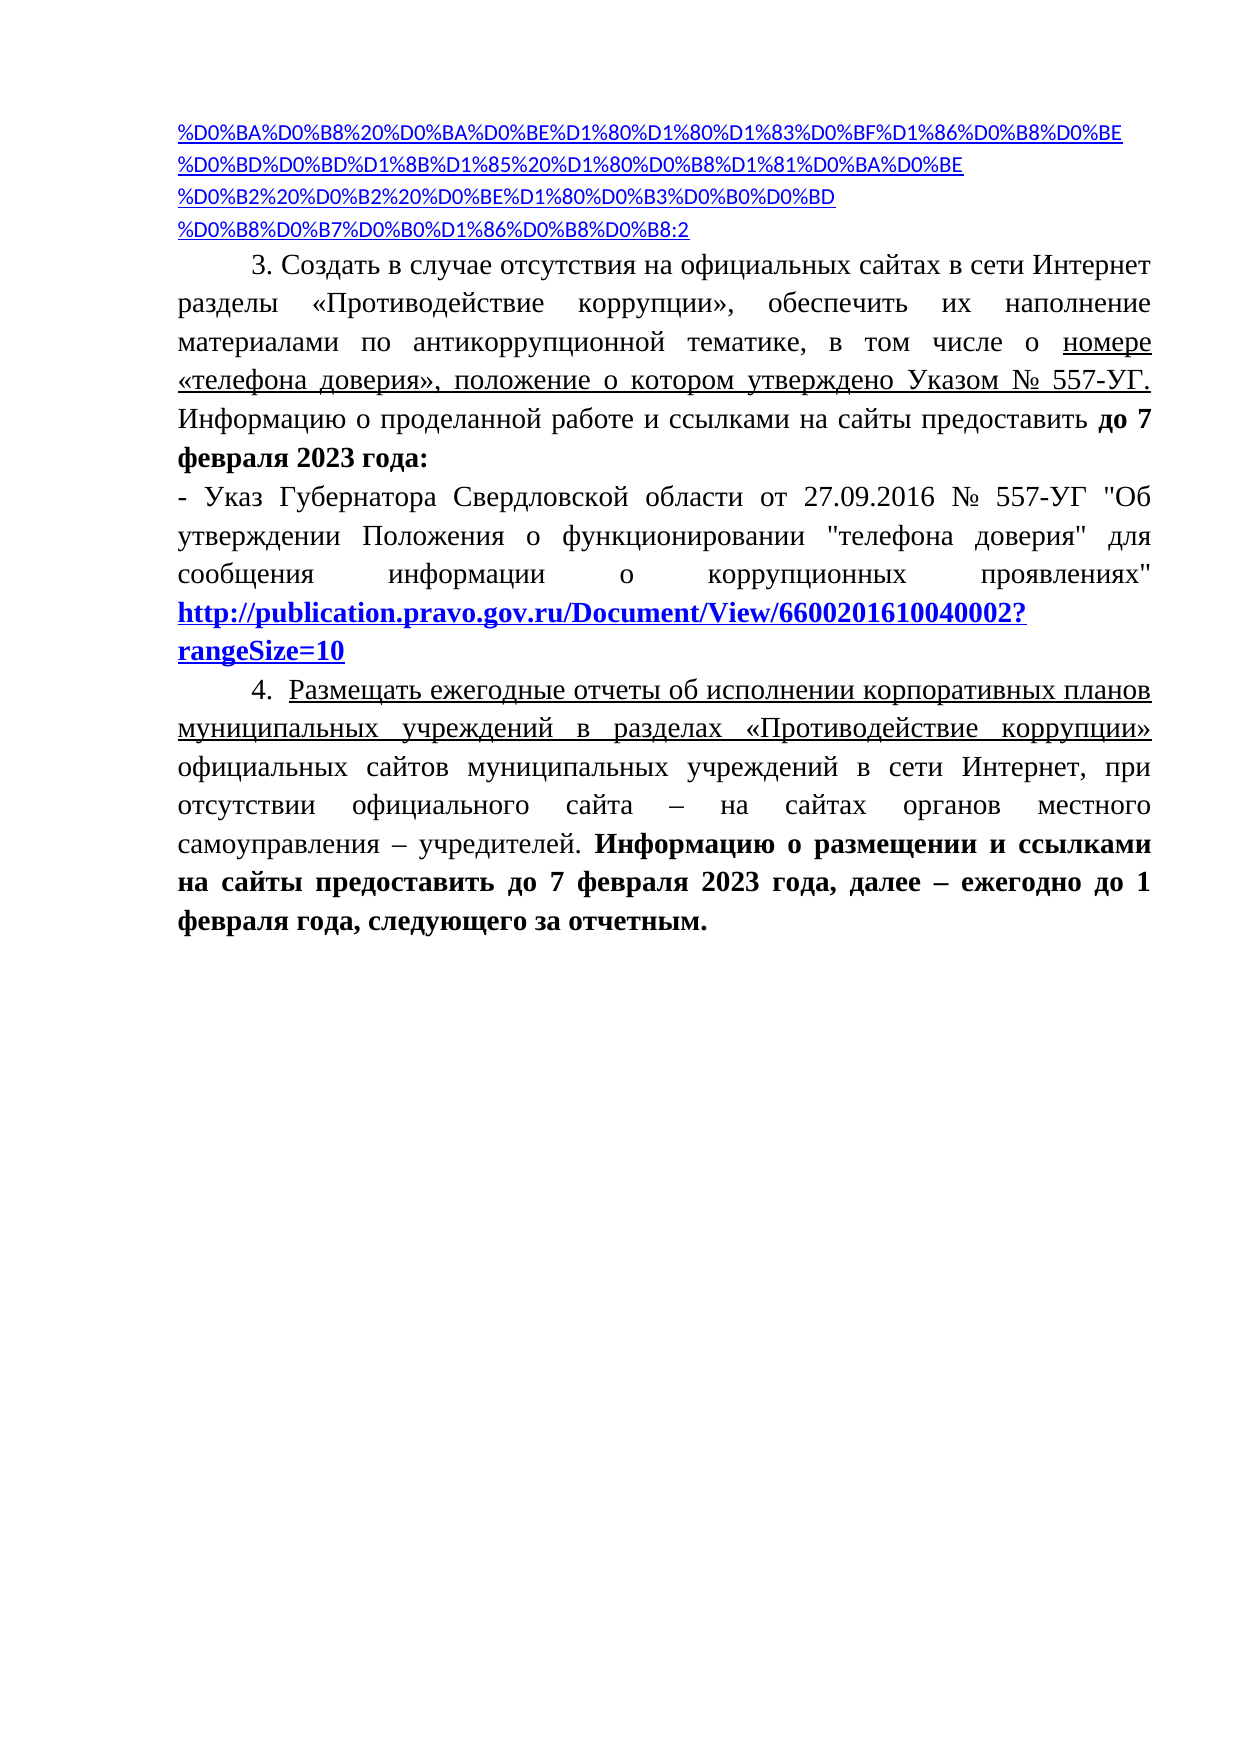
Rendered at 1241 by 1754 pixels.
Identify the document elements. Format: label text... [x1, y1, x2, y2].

text 4. Размещать ежегодные отчеты об исполнении корпоративных планов муниципальных учреждений в разделах «Противодействие коррупции» официальных сайтов муниципальных учреждений в сети Интернет, при отсутствии официального сайта – на сайтах органов местного самоуправления – учредителей. Информацию о размещении и ссылками на сайты предоставить до 7 февраля 2023 года, далее – ежегодно до 1 февраля года, следующего за отчетным. [177, 740, 1152, 937]
text 4. Размещать ежегодные отчеты об исполнении корпоративных планов муниципальных учреждений в разделах «Противодействие коррупции» официальных сайтов муниципальных учреждений в сети Интернет, при отсутствии официального сайта – на сайтах органов местного самоуправления – учредителей. Информацию о размещении и ссылками на сайты предоставить до 7 февраля 2023 года, далее – ежегодно до 1 февраля года, следующего за отчетным. [177, 672, 1152, 739]
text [177, 118, 1152, 243]
text - Указ Губернатора Свердловской области от 27.09.2016 № 557-УГ "Об утверждении Положения о функционировании "телефона доверия" для сообщения информации о коррупционных проявлениях" http://publication.pravo.gov.ru/Document/View/6600201610040002?rangeSize=10 [177, 590, 1152, 667]
text 3. Создать в случае отсутствия на официальных сайтах в сети Интернет разделы «Противодействие коррупции», обеспечить их наполнение материалами по антикоррупционной тематике, в том числе о номере «телефона доверия», положение о котором утверждено Указом № 557-УГ. Информацию о проделанной работе и ссылками на сайты предоставить до 7 февраля 2023 года: [177, 247, 1152, 474]
